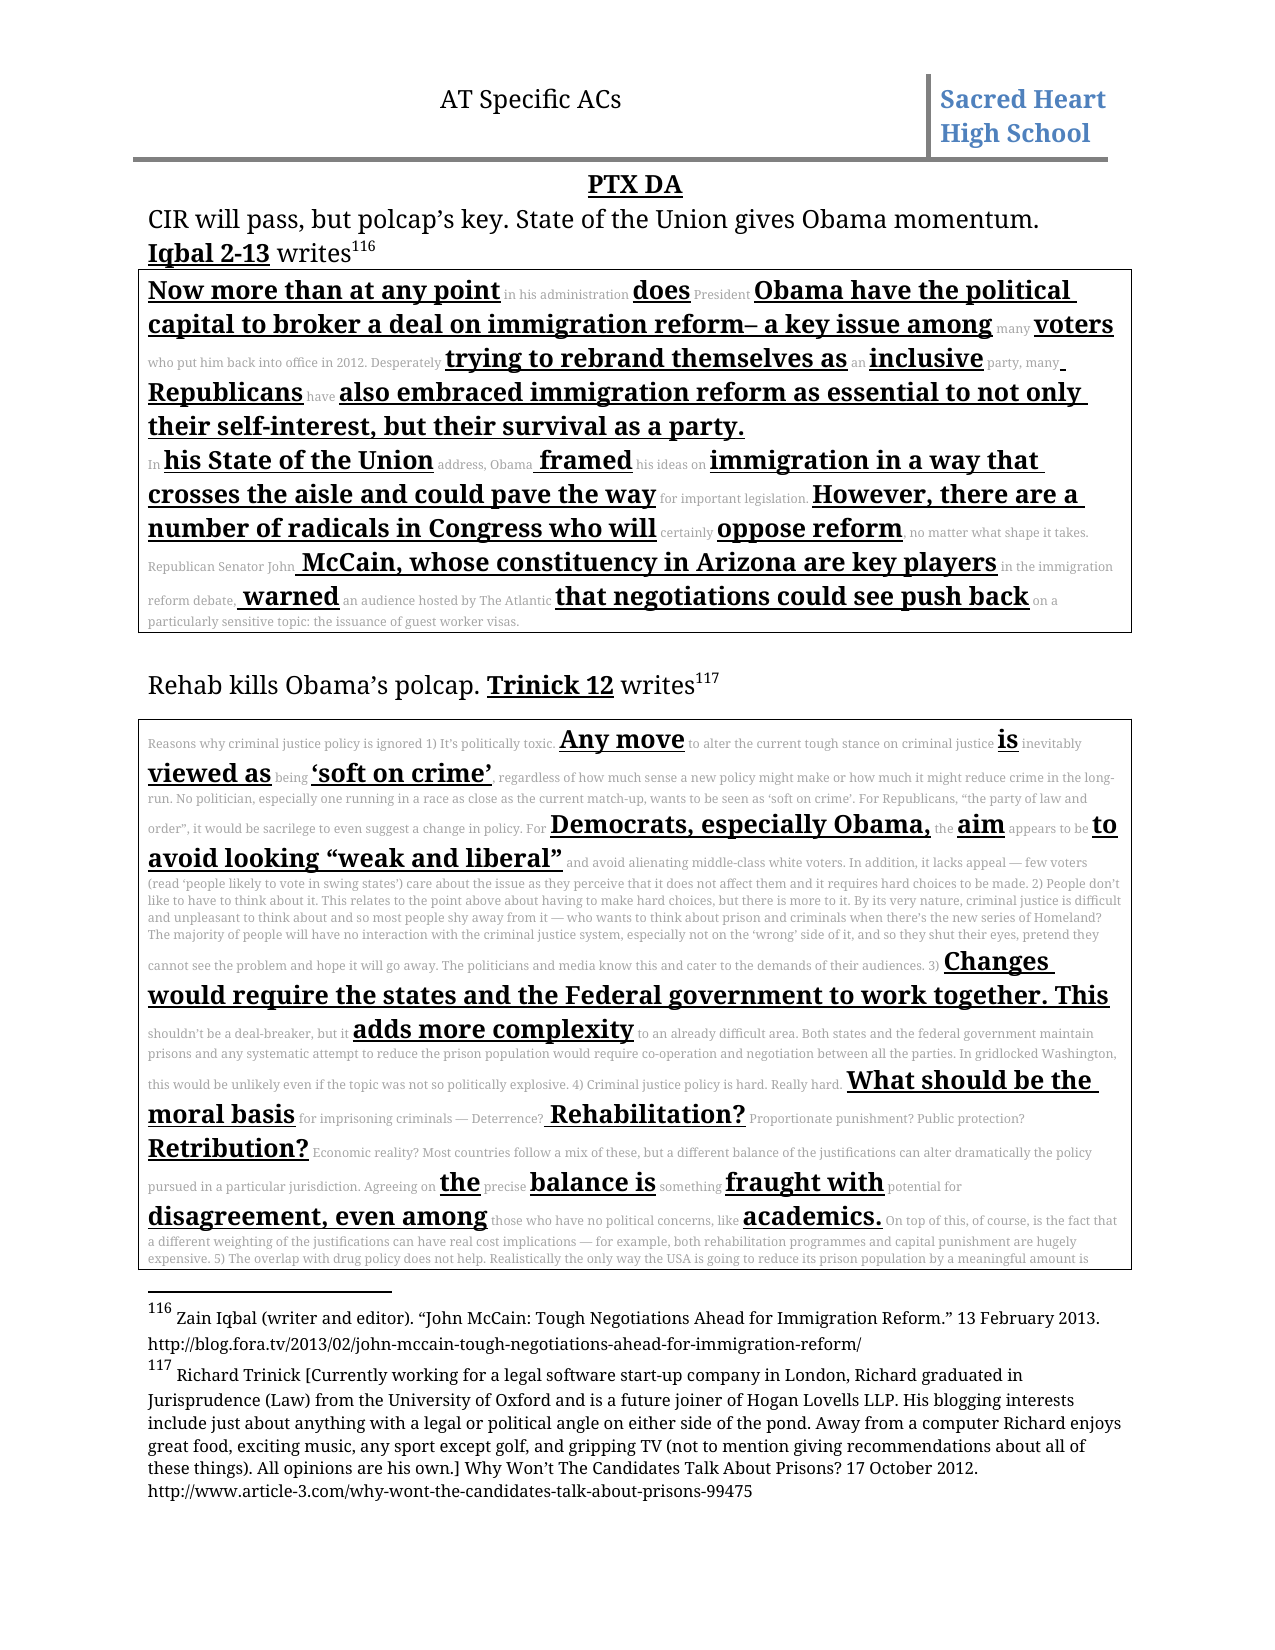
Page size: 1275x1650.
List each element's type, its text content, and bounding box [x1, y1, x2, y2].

text Iqbal 2-13 writes [148, 235, 1122, 269]
text Republican Senator John McCain, whose constituency in Arizona are key players in the immigration reform debate, warned an audience hosted by The Atlantic that negotiations could see push back on a particularly sensitive topic: the issuance of guest worker visas. [139, 542, 1131, 632]
text In his State of the Union address, Obama framed his ideas on immigration in a way that crosses the aisle and could pave the way for important legislation. However, there are a number of radicals in Congress who will certainly oppose reform, no matter what shape it takes. [148, 443, 1122, 542]
text Rehab kills Obama’s polcap. Trinick 12 writes [148, 667, 1122, 701]
text CIR will pass, but polcap’s key. State of the Union gives Obama momentum. [148, 201, 1122, 235]
text Now more than at any point in his administration does President Obama have the political capital to broker a deal on immigration reform– a key issue among many voters who put him back into office in 2012. Desperately trying to rebrand themselves as an inclusive party, many Republicans have also embraced immigration reform as essential to not only their self-interest, but their survival as a party. [139, 270, 1131, 443]
subtitle PTX DA [148, 167, 1122, 201]
